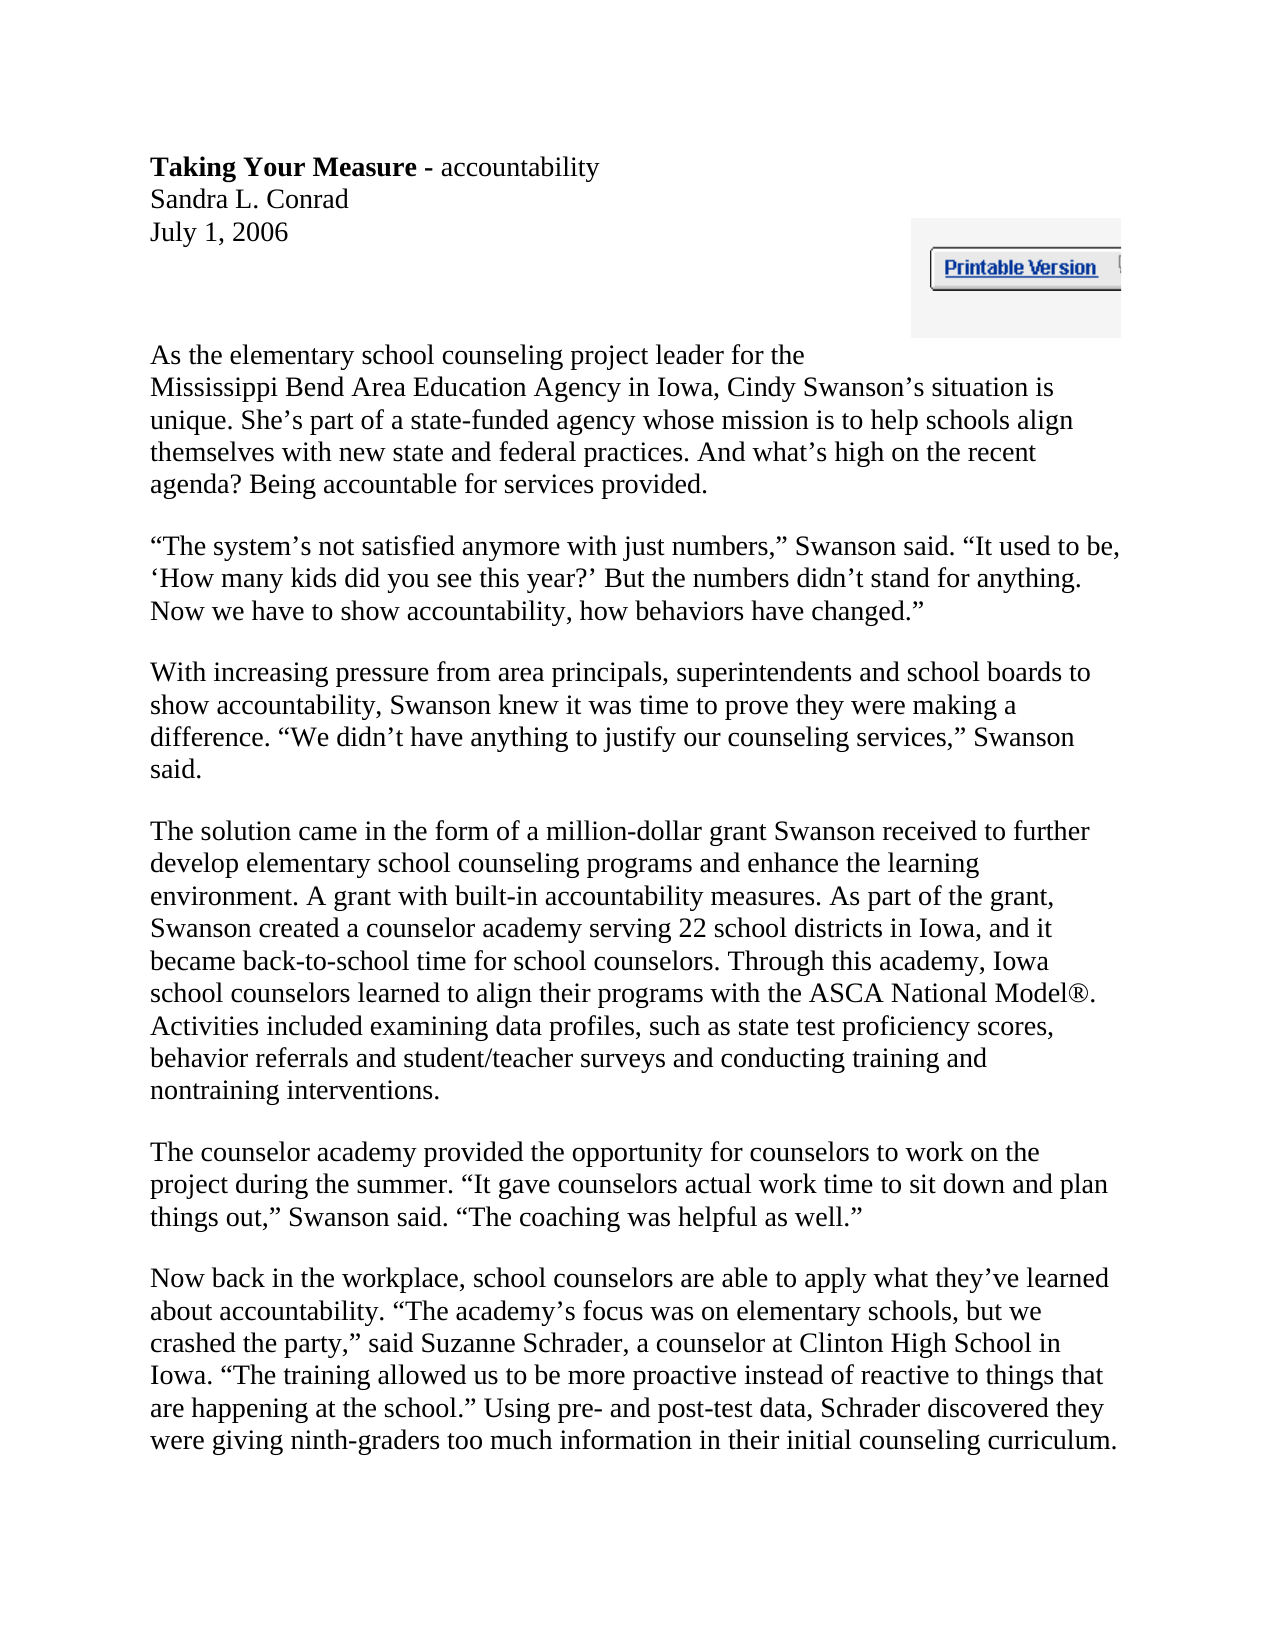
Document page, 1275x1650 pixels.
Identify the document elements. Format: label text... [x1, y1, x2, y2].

text With increasing pressure from area principals, superintendents and school boards to show accountability, Swanson knew it was time to prove they were making a difference. “We didn’t have anything to justify our counseling services,” Swanson said. [150, 655, 1125, 785]
text The solution came in the form of a million-dollar grant Swanson received to further develop elementary school counseling programs and enhance the learning environment. A grant with built-in accountability measures. As part of the grant, Swanson created a counselor academy serving 22 school districts in Iowa, and it became back-to-school time for school counselors. Through this academy, Iowa school counselors learned to align their programs with the ASCA National Model®. Activities included examining data profiles, such as state test proficiency scores, behavior referrals and student/teacher surveys and conducting training and nontraining interventions. [150, 814, 1125, 1106]
picture [930, 236, 1122, 291]
table_header [903, 209, 1121, 347]
text “The system’s not satisfied anymore with just numbers,” Swanson said. “It used to be, ‘How many kids did you see this year?’ But the numbers didn’t stand for anything. Now we have to show accountability, how behaviors have changed.” [150, 529, 1125, 626]
text The counselor academy provided the opportunity for counselors to work on the project during the summer. “It gave counselors actual work time to sit down and plan things out,” Swanson said. “The coaching was helpful as well.” [150, 1135, 1125, 1232]
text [150, 1261, 1125, 1456]
text Taking Your Measure - accountability Sandra L. Conrad July 1, 2006 [150, 150, 1125, 247]
text As the elementary school counseling project leader for the Mississippi Bend Area Education Agency in Iowa, Cindy Swanson’s situation is unique. She’s part of a state-funded agency whose mission is to help schools align themselves with new state and federal practices. And what’s high on the recent agenda? Being accountable for services provided. [150, 338, 1125, 500]
